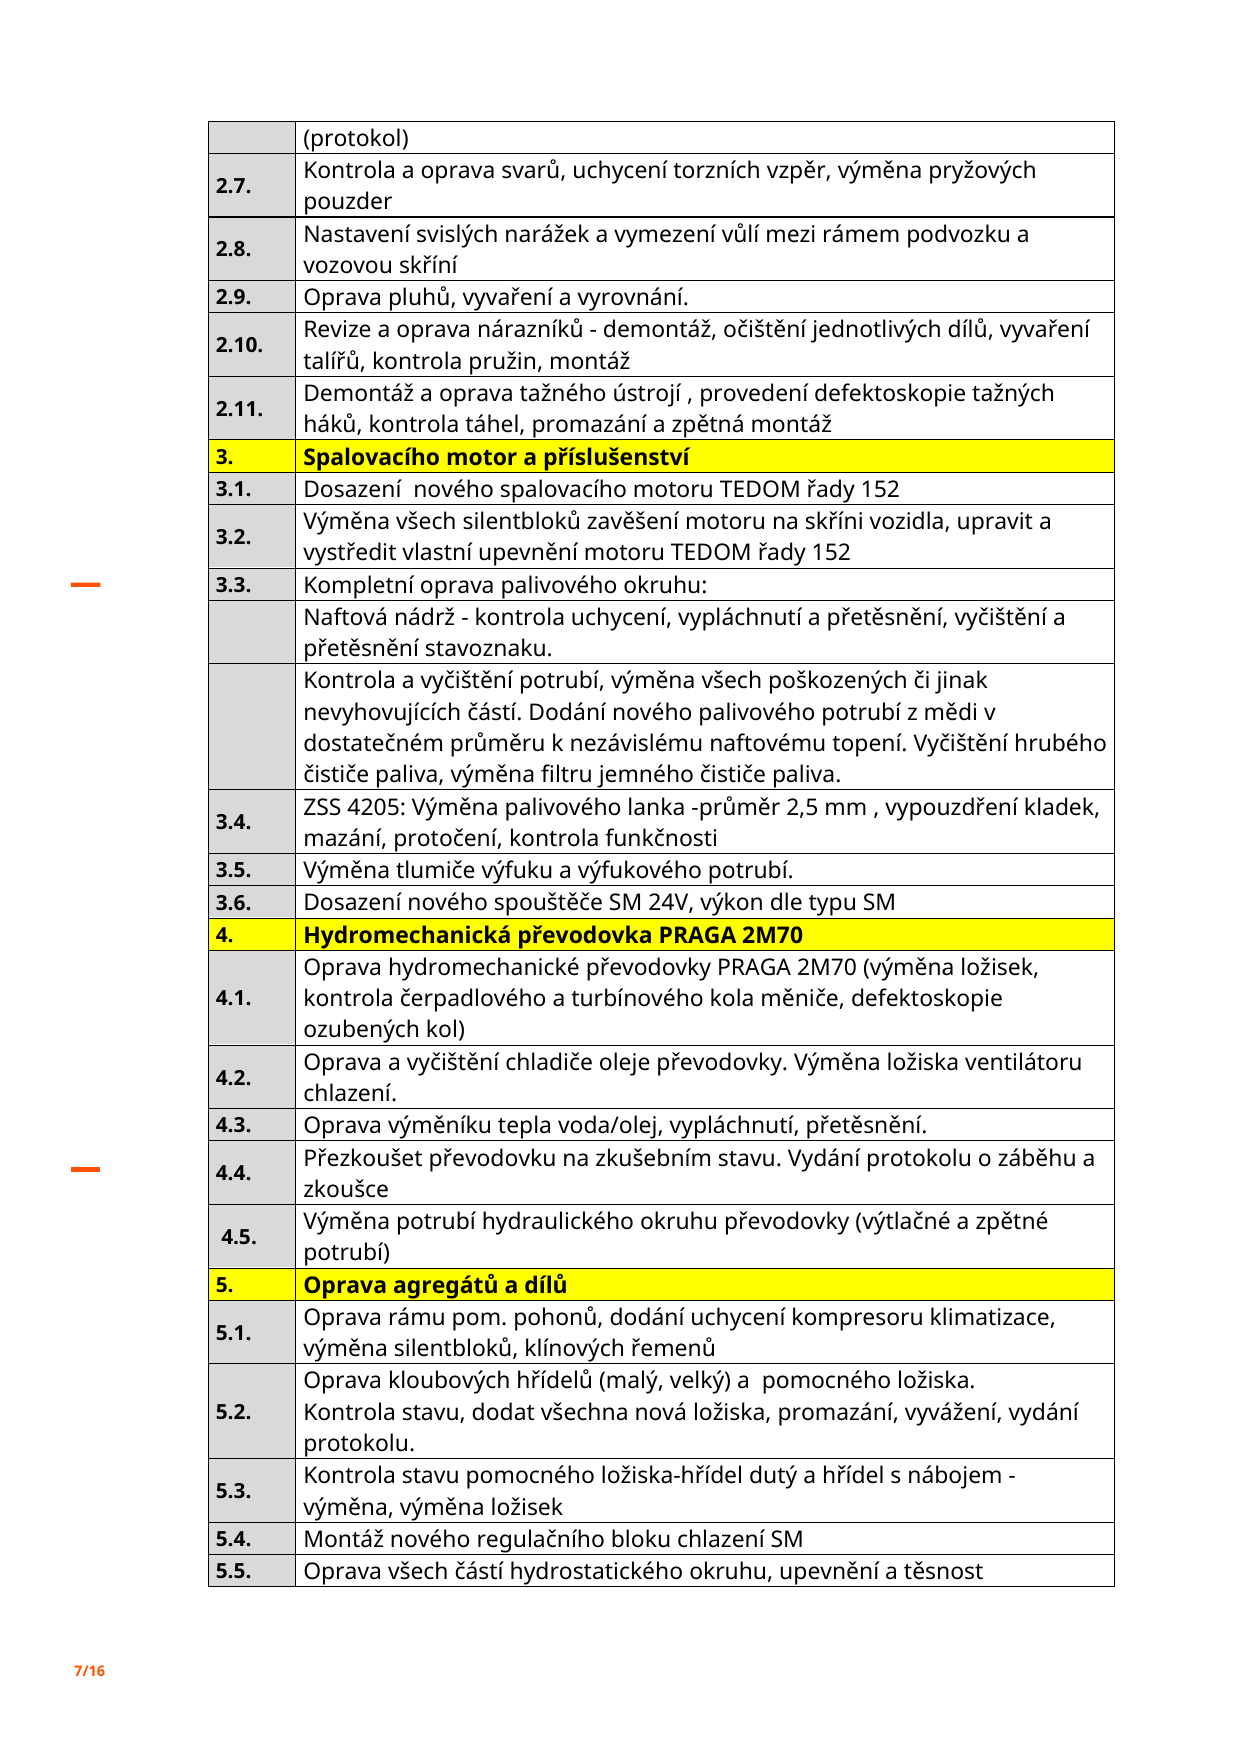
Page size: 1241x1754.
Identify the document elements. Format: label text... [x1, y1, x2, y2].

table_cell Montáž nového regulačního bloku chlazení SM [296, 1523, 1114, 1554]
table_cell Kompletní oprava palivového okruhu: [296, 569, 1114, 600]
table_cell Výměna všech silentbloků zavěšení motoru na skříni vozidla, upravit a vystředit vlastní upevnění motoru TEDOM řady 152 [296, 505, 1114, 567]
table_cell 2.6. [209, 122, 295, 153]
table_cell Oprava agregátů a dílů [296, 1269, 1114, 1300]
table_cell 2.11. [209, 377, 295, 439]
table_cell 5.1. [209, 1301, 295, 1363]
table_cell 2.9. [209, 281, 295, 312]
table_cell Přezkoušet převodovku na zkušebním stavu. Vydání protokolu o záběhu a zkoušce [296, 1141, 1114, 1204]
table_cell Výměna tlumiče výfuku a výfukového potrubí. [296, 854, 1114, 885]
table_cell 4.3. [209, 1109, 295, 1140]
table_cell 2.10. [209, 313, 295, 376]
table_cell 5. [209, 1269, 295, 1300]
table_cell Revize a oprava nárazníků - demontáž, očištění jednotlivých dílů, vyvaření talířů, kontrola pružin, montáž [296, 313, 1114, 376]
table_cell Spalovacího motor a příslušenství [296, 440, 1114, 472]
table_cell Oprava výměníku tepla voda/olej, vypláchnutí, přetěsnění. [296, 1109, 1114, 1140]
table_cell Oprava a vyčištění chladiče oleje převodovky. Výměna ložiska ventilátoru chlazení. [296, 1046, 1114, 1108]
table_cell Výměna potrubí hydraulického okruhu převodovky (výtlačné a zpětné potrubí) [296, 1205, 1114, 1267]
table_cell Oprava pluhů, vyvaření a vyrovnání. [296, 281, 1114, 312]
table_cell Demontáž a oprava tažného ústrojí , provedení defektoskopie tažných háků, kontrola táhel, promazání a zpětná montáž [296, 377, 1114, 439]
table_cell 4.2. [209, 1046, 295, 1108]
table_cell Dosazení nového spalovacího motoru TEDOM řady 152 [296, 473, 1114, 504]
table_cell Oprava kloubových hřídelů (malý, velký) a pomocného ložiska. Kontrola stavu, dodat všechna nová ložiska, promazání, vyvážení, vydání protokolu. [296, 1364, 1114, 1458]
table_cell 5.4. [209, 1523, 295, 1554]
table_cell 2.8. [209, 218, 295, 280]
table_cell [296, 1555, 1114, 1586]
table_cell 5.2. [209, 1364, 295, 1458]
table_cell 4.5. [209, 1205, 295, 1267]
table_cell Kontrola a oprava svarů, uchycení torzních vzpěr, výměna pryžových pouzder [296, 154, 1114, 216]
table_cell Naftová nádrž - kontrola uchycení, vypláchnutí a přetěsnění, vyčištění a přetěsnění stavoznaku. [296, 601, 1114, 663]
table_cell 3.2. [209, 505, 295, 567]
table_cell Kontrola a vyčištění potrubí, výměna všech poškozených či jinak nevyhovujících částí. Dodání nového palivového potrubí z mědi v dostatečném průměru k nezávislému naftovému topení. Vyčištění hrubého čističe paliva, výměna filtru jemného čističe paliva. [296, 664, 1114, 789]
table_cell 3.6. [209, 886, 295, 917]
table_cell 2.7. [209, 154, 295, 216]
table_cell 5.5. [209, 1555, 295, 1586]
table_cell 3. [209, 440, 295, 472]
table_cell [209, 601, 295, 663]
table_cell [296, 122, 1114, 153]
table_cell Nastavení svislých narážek a vymezení vůlí mezi rámem podvozku a vozovou skříní [296, 218, 1114, 280]
table_cell Dosazení nového spouštěče SM 24V, výkon dle typu SM [296, 886, 1114, 917]
table_cell Hydromechanická převodovka PRAGA 2M70 [296, 919, 1114, 950]
table_cell [209, 664, 295, 789]
table_cell 4.1. [209, 951, 295, 1044]
table_cell 4. [209, 919, 295, 950]
table_cell Oprava hydromechanické převodovky PRAGA 2M70 (výměna ložisek, kontrola čerpadlového a turbínového kola měniče, defektoskopie ozubených kol) [296, 951, 1114, 1044]
table_cell 3.3. [209, 569, 295, 600]
table_cell Oprava rámu pom. pohonů, dodání uchycení kompresoru klimatizace, výměna silentbloků, klínových řemenů [296, 1301, 1114, 1363]
table_cell ZSS 4205: Výměna palivového lanka -průměr 2,5 mm , vypouzdření kladek, mazání, protočení, kontrola funkčnosti [296, 790, 1114, 853]
table_cell 3.1. [209, 473, 295, 504]
table_cell 3.5. [209, 854, 295, 885]
table_cell 5.3. [209, 1459, 295, 1522]
table_cell 3.4. [209, 790, 295, 853]
table_cell Kontrola stavu pomocného ložiska-hřídel dutý a hřídel s nábojem - výměna, výměna ložisek [296, 1459, 1114, 1522]
table_cell 4.4. [209, 1141, 295, 1204]
